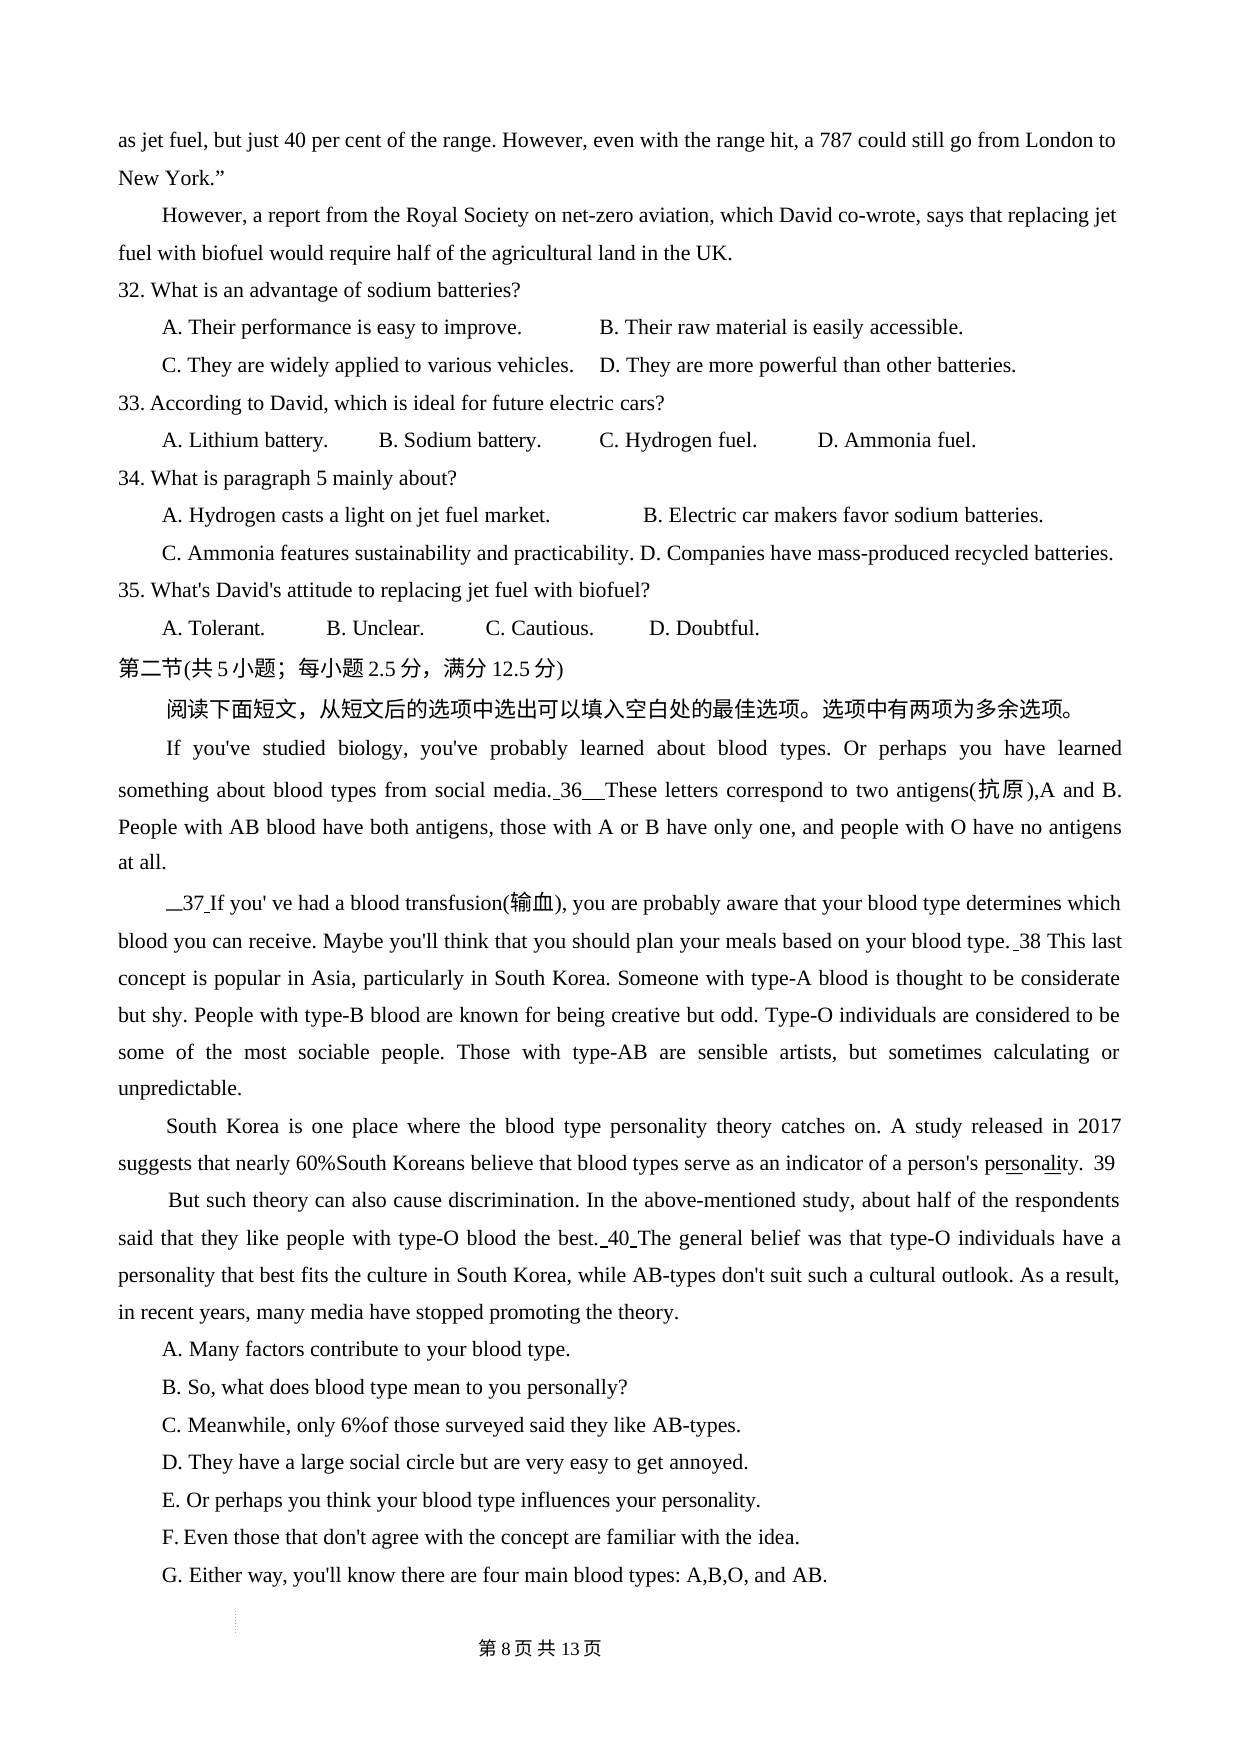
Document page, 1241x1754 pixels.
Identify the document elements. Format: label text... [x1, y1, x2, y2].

list Their performance is easy to improve. B. Their raw material is easily accessible. [162, 314, 1155, 339]
list Or perhaps you think your blood type influences your personality. [162, 1487, 1155, 1512]
text 第二节(共5小题；每小题2.5分，满分12.5分) [118, 651, 1155, 682]
text If you've studied biology, you've probably learned about blood types. Or perhaps you have learned something about blood types from social media. 36 These letters correspond to two antigens(抗原),A and B. People with AB blood have both antigens, those with A or B have only one, and people with O have no antigens at all. [118, 734, 1122, 874]
list Meanwhile, only 6%of those surveyed said they like AB-types. [162, 1412, 1155, 1437]
text However, a report from the Royal Society on net-zero aviation, which David co-wrote, says that replacing jet fuel with biofuel would require half of the agricultural land in the UK. [118, 202, 1144, 265]
text But such theory can also cause discrimination. In the above-mentioned study, about half of the respondents said that they like people with type-O blood the best. 40 The general belief was that type-O individuals have a personality that best fits the culture in South Korea, while AB-types don't suit such a cultural outlook. As a result, in recent years, many media have stopped promoting the theory. [118, 1187, 1122, 1324]
text 37 If you' ve had a blood transfusion(输血), you are probably aware that your blood type determines which blood you can receive. Maybe you'll think that you should plan your meals based on your blood type. 38 This last concept is popular in Asia, particularly in South Korea. Someone with type-A blood is thought to be considerate but shy. People with type-B blood are known for being creative but odd. Type-O individuals are considered to be some of the most sociable people. Those with type-AB are sensible artists, but sometimes calculating or unpredictable. [118, 885, 1122, 1101]
text C. Ammonia features sustainability and practicability. D. Companies have mass-produced recycled batteries. [162, 540, 1155, 565]
list According to David, which is ideal for future electric cars? [118, 389, 1155, 415]
list Either way, you'll know there are four main blood types: A,B,O, and AB. [162, 1562, 1155, 1587]
list Tolerant. B. Unclear. C. Cautious. D. Doubtful. [162, 615, 1155, 640]
text 阅读下面短文，从短文后的选项中选出可以填入空白处的最佳选项。选项中有两项为多余选项。 [166, 692, 1155, 724]
list Hydrogen casts a light on jet fuel market. B. Electric car makers favor sodium batteries. [162, 502, 1155, 527]
text South Korea is one place where the blood type personality theory catches on. A study released in 2017 suggests that nearly 60%South Koreans believe that blood types serve as an indicator of a person's personality. 39 [118, 1113, 1122, 1175]
text C. They are widely applied to various vehicles. D. They are more powerful than other batteries. [162, 352, 1155, 377]
list What's David's attitude to replacing jet fuel with biofuel? [118, 577, 1155, 602]
list What is paragraph 5 mainly about? [118, 464, 1155, 490]
list What is an advantage of sodium batteries? [118, 277, 1155, 302]
list They have a large social circle but are very easy to get annoyed. [162, 1449, 1155, 1474]
list Many factors contribute to your blood type. [162, 1336, 1155, 1362]
list Lithium battery. B. Sodium battery. C. Hydrogen fuel. D. Ammonia fuel. [162, 427, 1155, 452]
list Even those that don't agree with the concept are familiar with the idea. [162, 1524, 1155, 1549]
text as jet fuel, but just 40 per cent of the range. However, even with the range hit, a 787 could still go from London to New York.” [118, 127, 1155, 190]
list So, what does blood type mean to you personally? [162, 1374, 1155, 1399]
